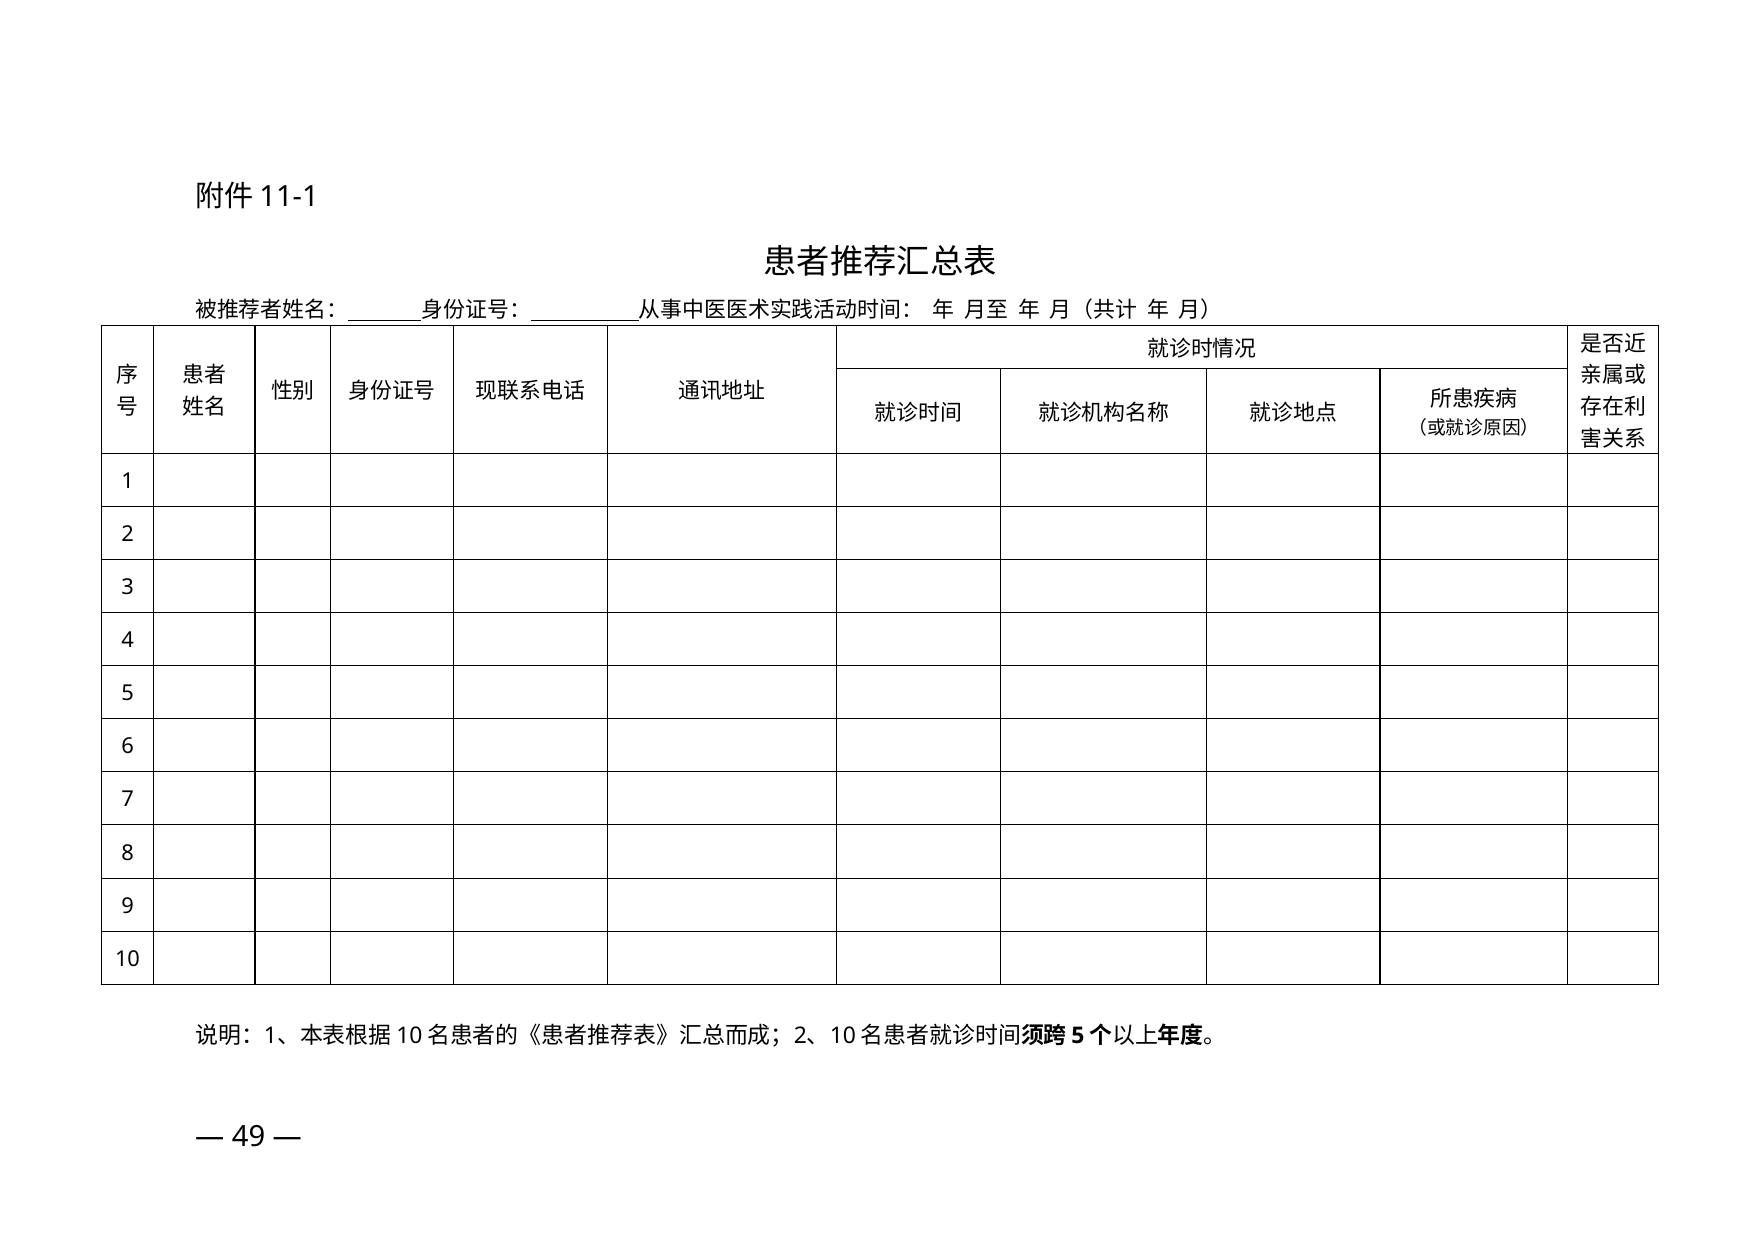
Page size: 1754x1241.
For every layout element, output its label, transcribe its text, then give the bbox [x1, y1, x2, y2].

table_cell [1381, 719, 1567, 771]
table_cell 就诊时间 [837, 369, 1000, 452]
table_cell [454, 454, 607, 506]
table_header 就诊时情况 [837, 326, 1567, 368]
table_cell [1001, 560, 1206, 612]
table_cell [331, 932, 453, 984]
table_cell [331, 613, 453, 665]
table_cell [1381, 825, 1567, 877]
table_cell [331, 560, 453, 612]
table_cell [256, 666, 330, 718]
table_cell [1381, 454, 1567, 506]
table_cell 就诊机构名称 [1001, 369, 1206, 452]
table_cell [608, 879, 836, 931]
table_cell [1568, 772, 1658, 824]
table_cell [1381, 507, 1567, 559]
table_cell [1001, 825, 1206, 877]
table_cell [1001, 613, 1206, 665]
table_cell [1381, 560, 1567, 612]
table_cell 5 [102, 666, 153, 718]
table_cell [1568, 825, 1658, 877]
table_cell [1207, 613, 1379, 665]
table_cell [1568, 613, 1658, 665]
table_cell 就诊地点 [1207, 369, 1379, 452]
table_header 身份证号 [331, 326, 453, 452]
table_cell [1001, 772, 1206, 824]
table_cell [454, 879, 607, 931]
table_cell [1568, 454, 1658, 506]
table_cell [154, 825, 254, 877]
table_cell [1568, 507, 1658, 559]
table_cell 所患疾病 （或就诊原因） [1381, 369, 1567, 452]
table_cell [454, 719, 607, 771]
table_cell [256, 560, 330, 612]
table_cell 4 [102, 613, 153, 665]
table_cell [454, 613, 607, 665]
table_cell [1381, 613, 1567, 665]
table_cell [331, 772, 453, 824]
table_cell [837, 454, 1000, 506]
table_cell 3 [102, 560, 153, 612]
table_cell [837, 772, 1000, 824]
table_cell [256, 879, 330, 931]
table_cell [1568, 932, 1658, 984]
table_cell [1001, 507, 1206, 559]
table_cell [154, 719, 254, 771]
table_cell 7 [102, 772, 153, 824]
table_cell [331, 879, 453, 931]
list 附件11-1 [195, 161, 1565, 226]
table_cell [454, 932, 607, 984]
table_header 患者 姓名 [154, 326, 254, 452]
table_cell [256, 825, 330, 877]
table_header 是否近亲属或存在利害关系 [1568, 326, 1658, 452]
table_cell [154, 560, 254, 612]
table_cell [837, 825, 1000, 877]
table_cell [1381, 772, 1567, 824]
table_cell [608, 772, 836, 824]
table_cell [154, 879, 254, 931]
table_cell [837, 719, 1000, 771]
text 患者推荐汇总表 [195, 226, 1565, 292]
table_cell [1381, 666, 1567, 718]
table_cell [1568, 879, 1658, 931]
table_cell [837, 666, 1000, 718]
table_cell [1207, 772, 1379, 824]
table_cell [256, 719, 330, 771]
table_cell [608, 507, 836, 559]
table_header 现联系电话 [454, 326, 607, 452]
table_cell [454, 507, 607, 559]
table_cell [256, 772, 330, 824]
table_cell [154, 666, 254, 718]
table_cell [1001, 879, 1206, 931]
table_cell [454, 560, 607, 612]
table_cell [154, 507, 254, 559]
table_cell [1207, 825, 1379, 877]
table_cell [1001, 454, 1206, 506]
table_cell [1207, 560, 1379, 612]
table_cell [1207, 507, 1379, 559]
table_cell [1001, 932, 1206, 984]
table_cell [454, 825, 607, 877]
table_cell [1568, 719, 1658, 771]
table_cell [608, 719, 836, 771]
table_cell 2 [102, 507, 153, 559]
table_cell [608, 932, 836, 984]
table_cell [837, 507, 1000, 559]
table_header 性别 [256, 326, 330, 452]
table_cell [1207, 932, 1379, 984]
table_cell 1 [102, 454, 153, 506]
table_cell [256, 932, 330, 984]
table_cell [608, 454, 836, 506]
table_cell [837, 879, 1000, 931]
table_cell [256, 454, 330, 506]
table_cell 8 [102, 825, 153, 877]
table_cell 9 [102, 879, 153, 931]
table_cell [154, 613, 254, 665]
text 被推荐者姓名： 身份证号： 从事中医医术实践活动时间： 年 月至 年 月（共计 年 月） [195, 292, 1565, 325]
table_header 序号 [102, 326, 153, 452]
table_cell 6 [102, 719, 153, 771]
table_cell [1207, 719, 1379, 771]
table_cell [608, 560, 836, 612]
table_cell [331, 454, 453, 506]
text 说明：1、本表根据10名患者的《患者推荐表》汇总而成；2、10名患者就诊时间须跨5个以上年度。 [195, 1001, 1565, 1067]
table_cell [1207, 666, 1379, 718]
table_cell [837, 560, 1000, 612]
table_cell [837, 932, 1000, 984]
table_cell [608, 666, 836, 718]
table_cell [331, 666, 453, 718]
table_cell [331, 825, 453, 877]
table_cell [1001, 666, 1206, 718]
table_cell [154, 454, 254, 506]
table_cell [256, 613, 330, 665]
table_cell [256, 507, 330, 559]
table_cell [331, 719, 453, 771]
table_cell [1381, 932, 1567, 984]
table_cell [608, 825, 836, 877]
table_cell [1207, 879, 1379, 931]
table_cell [154, 932, 254, 984]
table_cell [1207, 454, 1379, 506]
table_cell [1381, 879, 1567, 931]
table_cell [1568, 666, 1658, 718]
table_cell [1001, 719, 1206, 771]
table_cell [1568, 560, 1658, 612]
table_cell 10 [102, 932, 153, 984]
table_cell [608, 613, 836, 665]
table_cell [837, 613, 1000, 665]
table_cell [454, 772, 607, 824]
table_cell [454, 666, 607, 718]
table_cell [154, 772, 254, 824]
table_cell [331, 507, 453, 559]
table_header 通讯地址 [608, 326, 836, 452]
